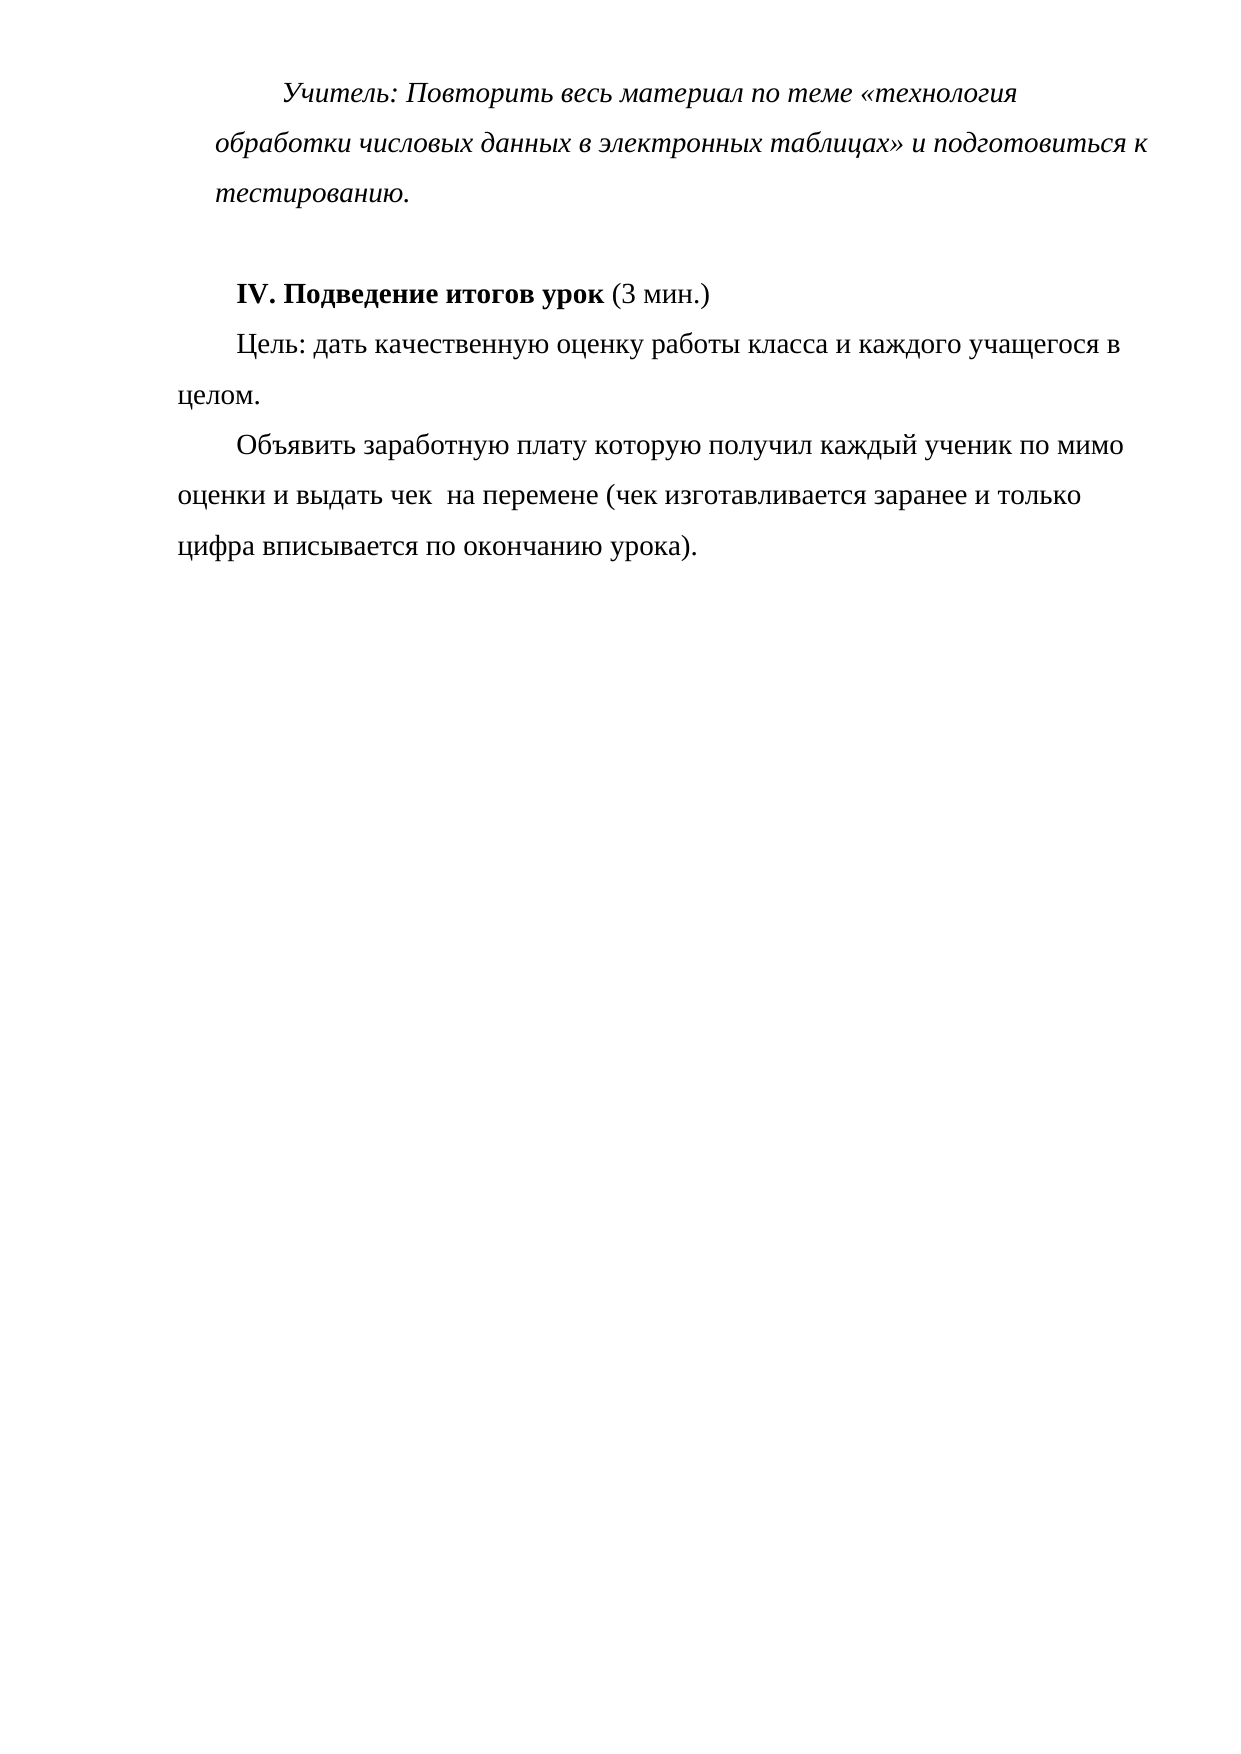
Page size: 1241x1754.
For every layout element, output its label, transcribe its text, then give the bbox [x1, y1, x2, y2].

text Цель: дать качественную оценку работы класса и каждого учащегося в целом. [177, 326, 1152, 410]
text IV. Подведение итогов урок (3 мин.) [177, 276, 1152, 310]
text Объявить заработную плату которую получил каждый ученик по мимо оценки и выдать чек на перемене (чек изготавливается заранее и только цифра вписывается по окончанию урока). [177, 427, 1152, 561]
text Учитель: Повторить весь материал по теме «технология обработки числовых данных в электронных таблицах» и подготовиться к тестированию. [215, 75, 1152, 209]
